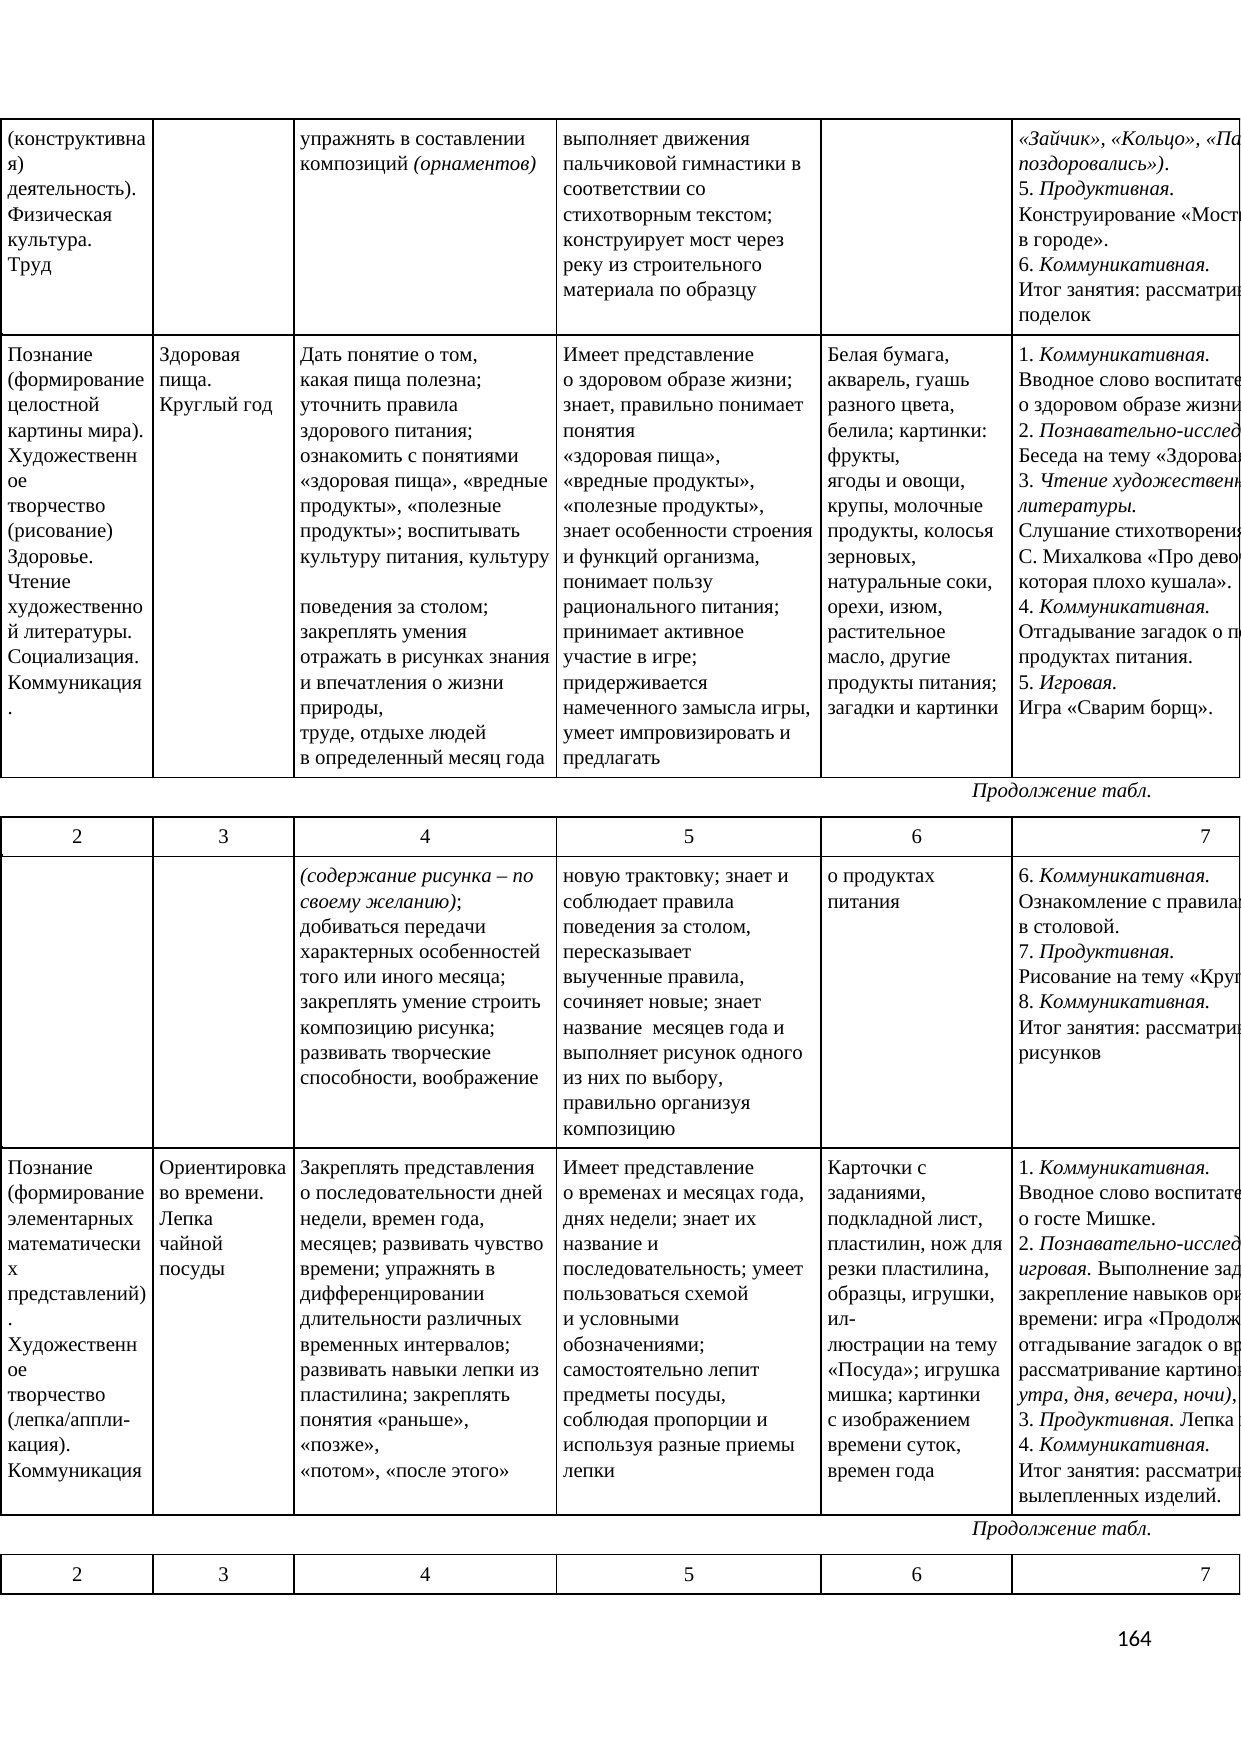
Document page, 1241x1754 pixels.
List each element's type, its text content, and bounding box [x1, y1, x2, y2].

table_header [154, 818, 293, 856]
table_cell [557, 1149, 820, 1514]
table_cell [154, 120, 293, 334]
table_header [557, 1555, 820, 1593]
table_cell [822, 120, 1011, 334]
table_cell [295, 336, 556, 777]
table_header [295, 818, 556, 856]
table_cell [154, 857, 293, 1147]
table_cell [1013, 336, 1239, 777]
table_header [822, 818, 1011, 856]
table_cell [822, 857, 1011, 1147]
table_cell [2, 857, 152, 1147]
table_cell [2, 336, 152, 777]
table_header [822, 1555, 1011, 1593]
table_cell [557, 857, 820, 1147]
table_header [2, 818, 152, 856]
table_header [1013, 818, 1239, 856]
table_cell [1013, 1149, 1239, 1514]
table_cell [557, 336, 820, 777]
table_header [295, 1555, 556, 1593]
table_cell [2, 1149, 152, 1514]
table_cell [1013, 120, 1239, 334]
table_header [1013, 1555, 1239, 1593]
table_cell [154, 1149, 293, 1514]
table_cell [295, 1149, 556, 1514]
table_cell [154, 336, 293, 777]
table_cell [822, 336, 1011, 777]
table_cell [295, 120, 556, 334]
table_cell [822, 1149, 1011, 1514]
text Продолжение табл. [177, 778, 1152, 802]
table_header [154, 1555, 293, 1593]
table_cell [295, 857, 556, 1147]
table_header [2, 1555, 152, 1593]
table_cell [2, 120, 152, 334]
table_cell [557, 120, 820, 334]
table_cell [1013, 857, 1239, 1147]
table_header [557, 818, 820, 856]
text Продолжение табл. [177, 1516, 1152, 1540]
